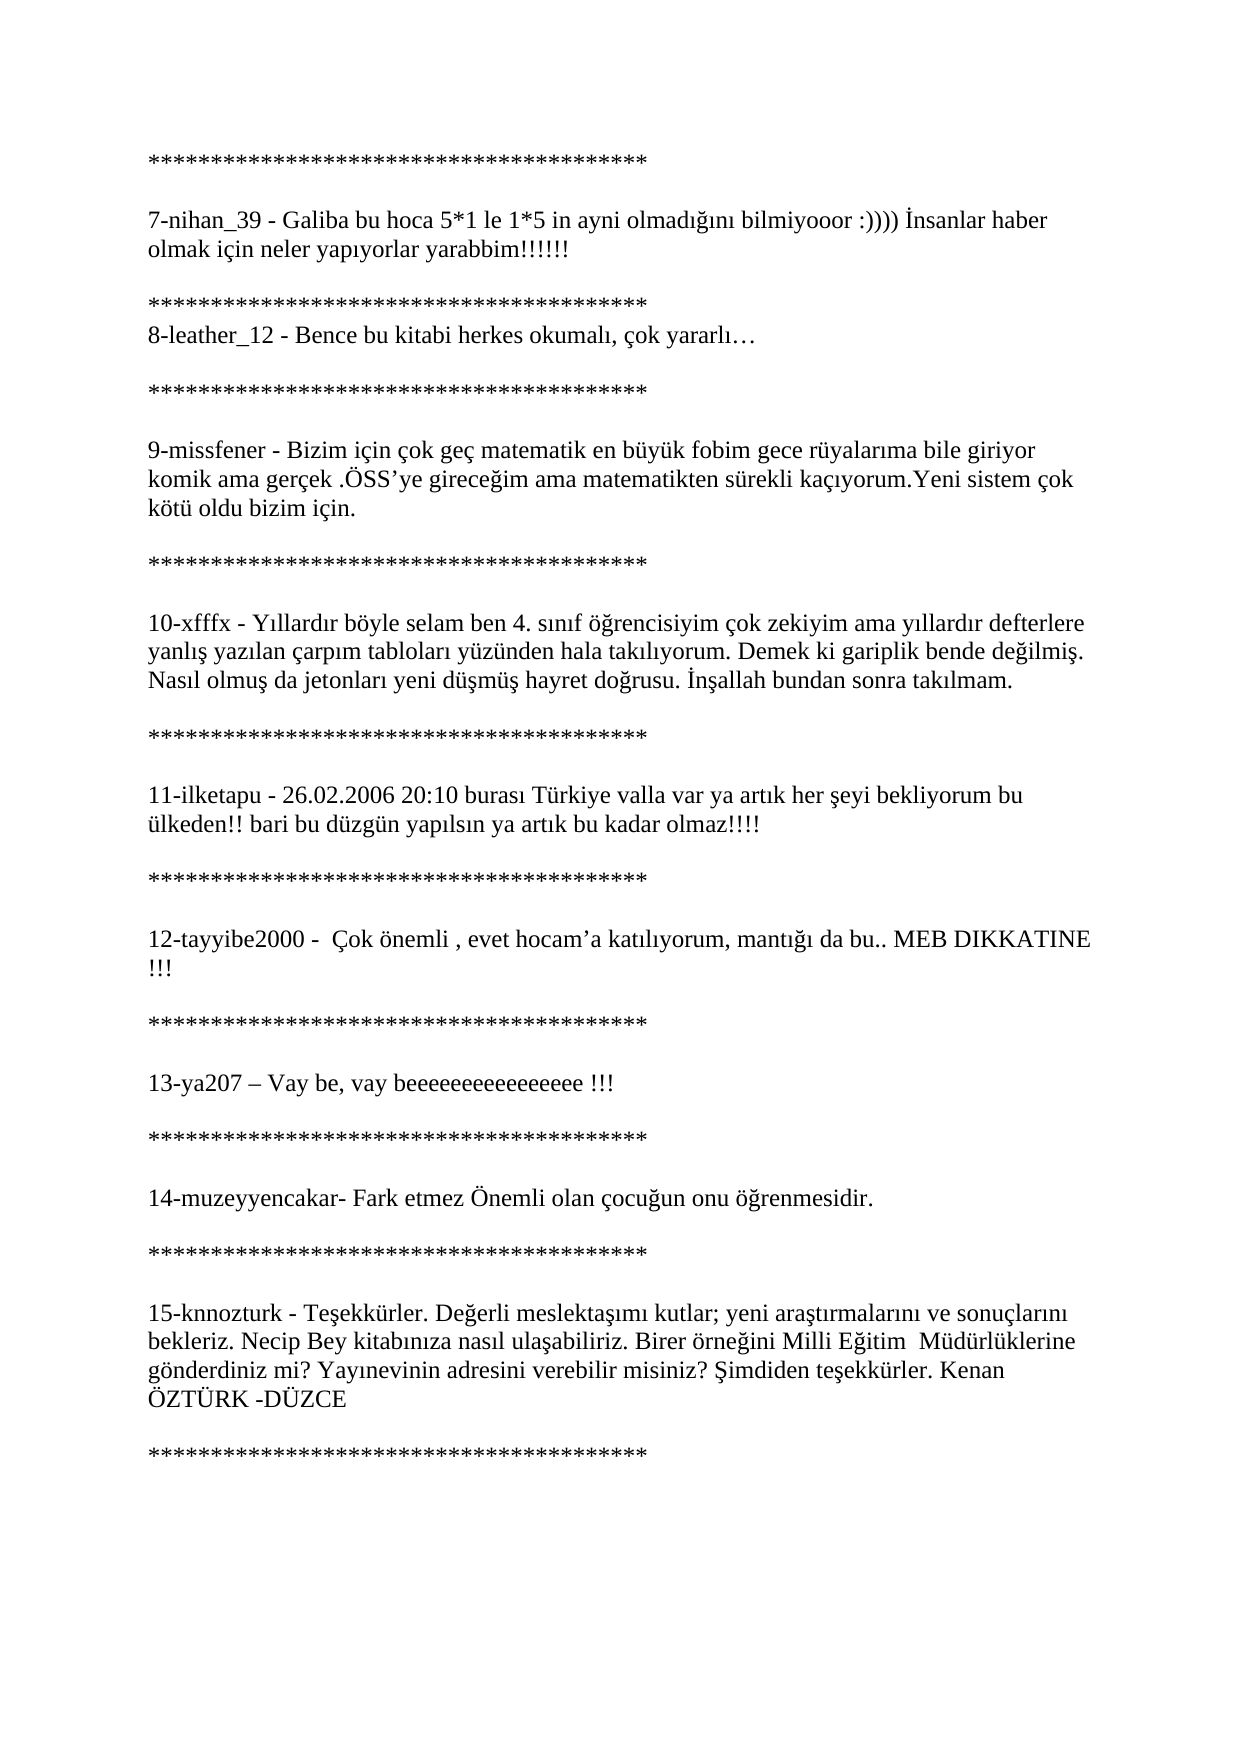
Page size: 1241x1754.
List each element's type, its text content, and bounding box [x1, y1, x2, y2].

text **************************************** [148, 866, 1093, 895]
text 15-knnozturk - Teşekkürler. Değerli meslektaşımı kutlar; yeni araştırmalarını ve sonuçlarını bekleriz. Necip Bey kitabınıza nasıl ulaşabiliriz. Birer örneğini Milli Eğitim Müdürlüklerine gönderdiniz mi? Yayınevinin adresini verebilir misiniz? Şimdiden teşekkürler. Kenan ÖZTÜRK -DÜZCE [148, 1298, 1093, 1413]
text 12-tayyibe2000 - Çok önemli , evet hocam’a katılıyorum, mantığı da bu.. MEB DIKKATINE !!! [148, 924, 1093, 981]
text 7-nihan_39 - Galiba bu hoca 5*1 le 1*5 in ayni olmadığını bilmiyooor :)))) İnsanlar haber olmak için neler yapıyorlar yarabbim!!!!!! [148, 205, 1093, 263]
text 9-missfener - Bizim için çok geç matematik en büyük fobim gece rüyalarıma bile giriyor komik ama gerçek .ÖSS’ye gireceğim ama matematikten sürekli kaçıyorum.Yeni sistem çok kötü oldu bizim için. [148, 435, 1093, 521]
text 11-ilketapu - 26.02.2006 20:10 burası Türkiye valla var ya artık her şeyi bekliyorum bu ülkeden!! bari bu düzgün yapılsın ya artık bu kadar olmaz!!!! [148, 780, 1093, 838]
text 14-muzeyyencakar- Fark etmez Önemli olan çocuğun onu öğrenmesidir. [148, 1183, 1093, 1211]
text **************************************** [148, 148, 1093, 176]
text **************************************** [148, 291, 1093, 320]
text 13-ya207 – Vay be, vay beeeeeeeeeeeeeeee !!! [148, 1068, 1093, 1096]
text **************************************** [148, 550, 1093, 579]
text 8-leather_12 - Bence bu kitabi herkes okumalı, çok yararlı… [148, 320, 1093, 349]
text **************************************** [148, 1125, 1093, 1154]
text **************************************** [148, 1441, 1093, 1470]
text **************************************** [148, 378, 1093, 406]
text **************************************** [148, 1240, 1093, 1269]
text 10-xfffx - Yıllardır böyle selam ben 4. sınıf öğrencisiyim çok zekiyim ama yıllardır defterlere yanlış yazılan çarpım tabloları yüzünden hala takılıyorum. Demek ki gariplik bende değilmiş. Nasıl olmuş da jetonları yeni düşmüş hayret doğrusu. İnşallah bundan sonra takılmam. [148, 608, 1093, 694]
text **************************************** [148, 1010, 1093, 1039]
text **************************************** [148, 723, 1093, 751]
